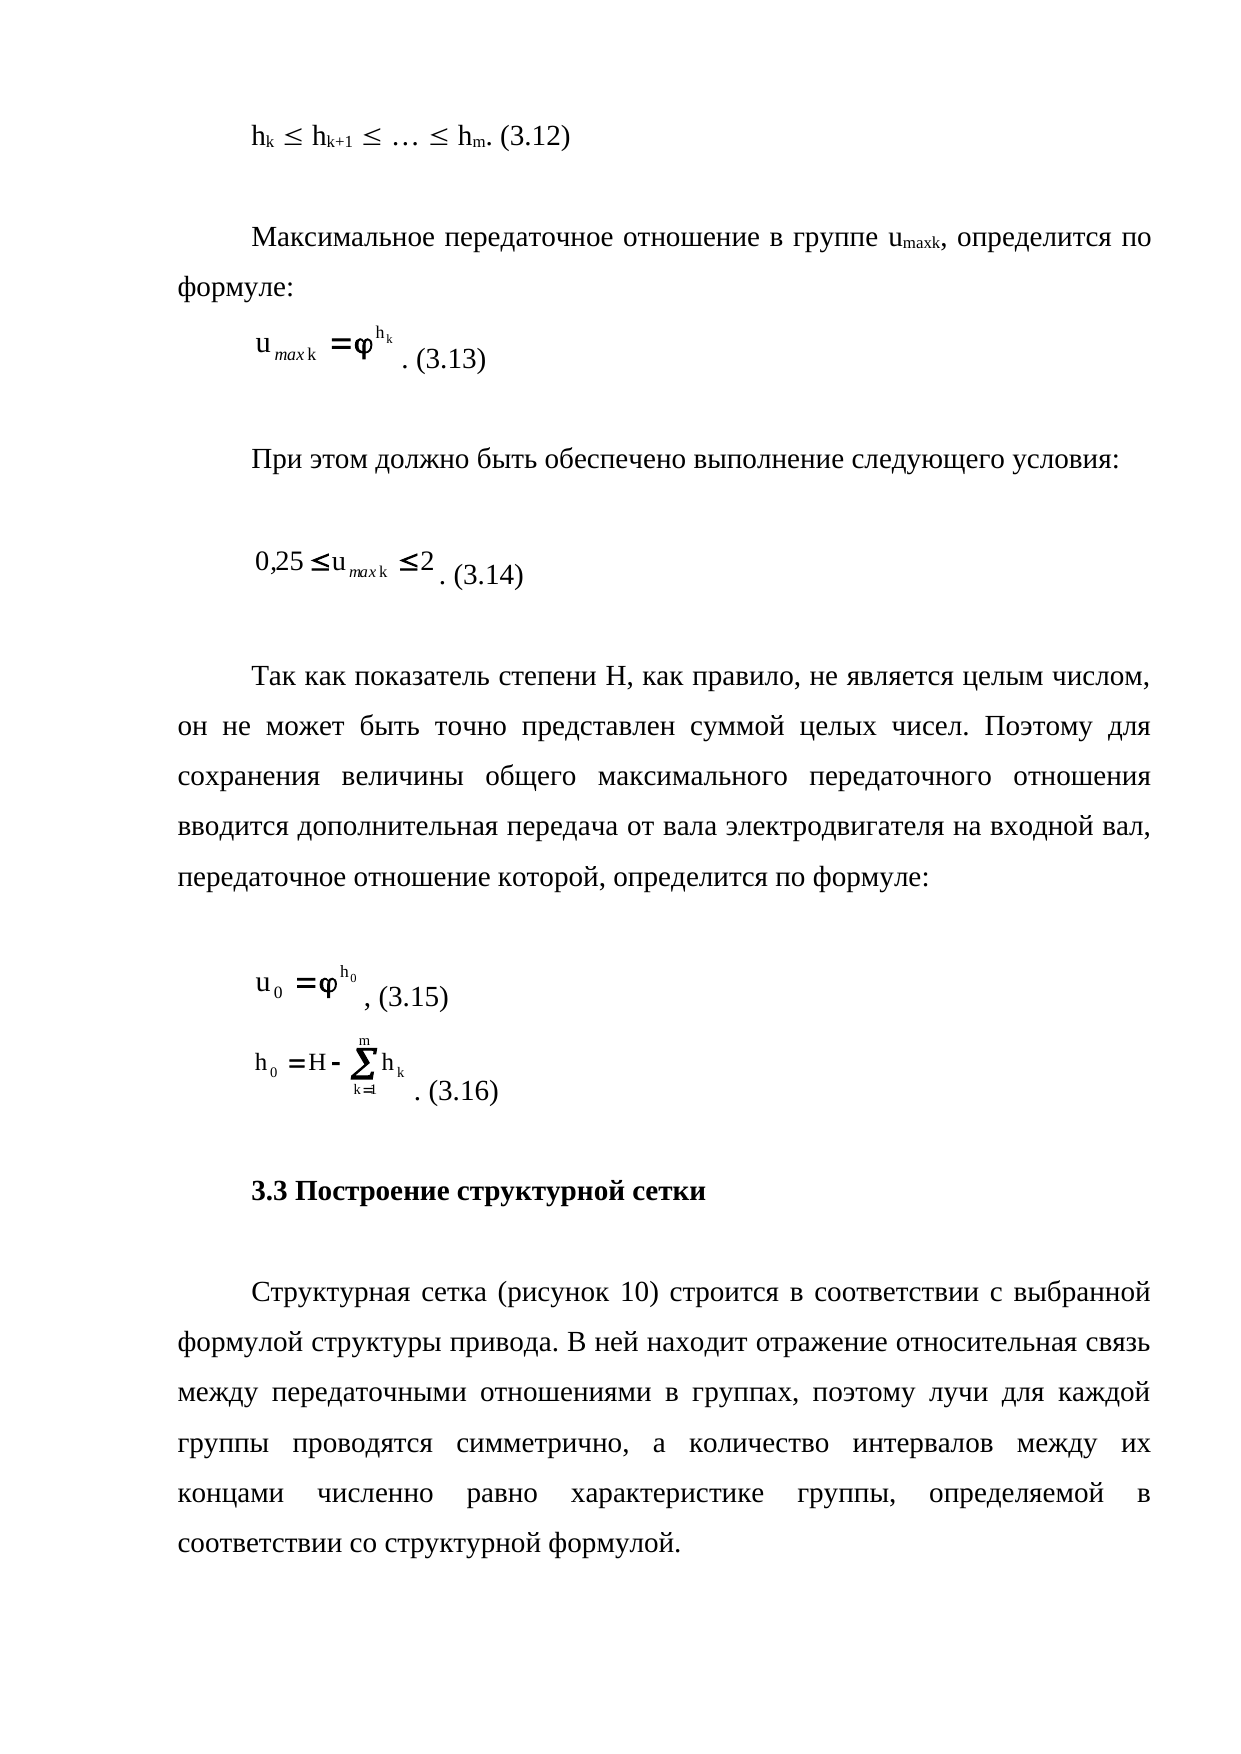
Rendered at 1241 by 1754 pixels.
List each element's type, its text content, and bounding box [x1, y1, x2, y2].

text Так как показатель степени Н, как правило, не является целым числом, он не может быть точно представлен суммой целых чисел. Поэтому для сохранения величины общего максимального передаточного отношения вводится дополнительная передача от вала электродвигателя на входной вал, передаточное отношение которой, определится по формуле: [177, 658, 1152, 892]
text . (3.16) [177, 1029, 1152, 1106]
text При этом должно быть обеспечено выполнение следующего условия: [177, 441, 1152, 475]
text Структурная сетка (рисунок 10) строится в соответствии с выбранной формулой структуры привода. В ней находит отражение относительная связь между передаточными отношениями в группах, поэтому лучи для каждой группы проводятся симметрично, а количество интервалов между их концами численно равно характеристике группы, определяемой в соответствии со структурной формулой. [177, 1274, 1152, 1559]
text . (3.14) [177, 542, 1152, 591]
subtitle 3.3 Построение структурной сетки [177, 1173, 1152, 1207]
text , (3.15) [177, 959, 1152, 1013]
text . (3.13) [177, 319, 1152, 374]
text Максимальное передаточное отношение в группе umaxk, определится по формуле: [177, 219, 1152, 303]
text hk hk+1 … hm. (3.12) [177, 118, 1152, 152]
